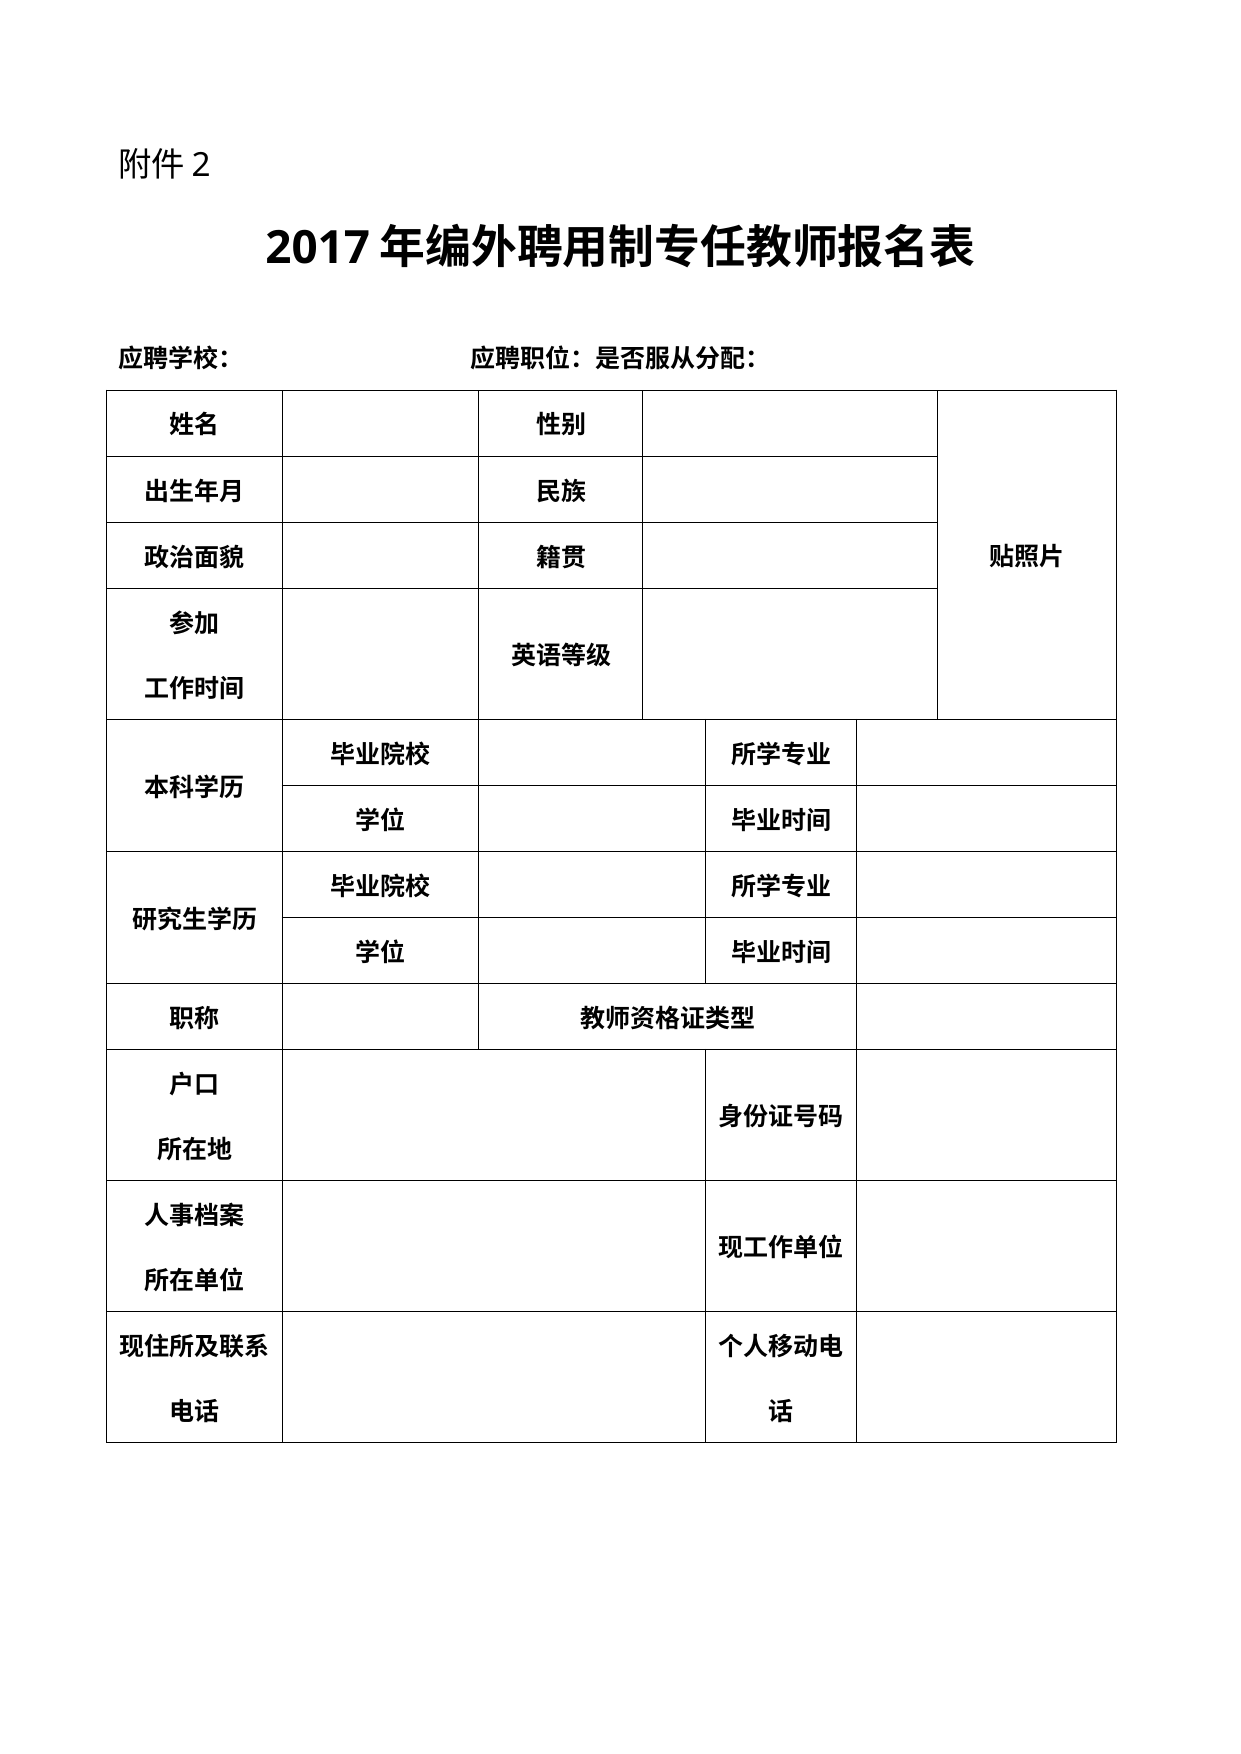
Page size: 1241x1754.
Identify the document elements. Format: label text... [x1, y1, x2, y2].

table_cell 个人移动电话 [706, 1312, 856, 1442]
table_cell 所学专业 [706, 852, 856, 917]
table_cell [643, 523, 937, 588]
table_cell 学位 [283, 918, 478, 983]
table_cell [283, 984, 478, 1049]
table_cell 民族 [479, 457, 642, 522]
table_cell [283, 1050, 705, 1180]
table_cell 毕业院校 [283, 852, 478, 917]
table_cell [857, 1181, 1116, 1311]
table_cell [857, 1312, 1116, 1442]
table_cell [857, 852, 1116, 917]
table_cell [283, 1181, 705, 1311]
table_cell 教师资格证类型 [479, 984, 856, 1049]
table_cell [479, 852, 705, 917]
table_cell 毕业时间 [706, 786, 856, 851]
table_cell 户口 所在地 [107, 1050, 282, 1180]
table_cell 出生年月 [107, 457, 282, 522]
table_cell 现工作单位 [706, 1181, 856, 1311]
table_cell [479, 720, 705, 785]
table_cell [283, 457, 478, 522]
table_cell 研究生学历 [107, 852, 282, 983]
table_cell 毕业时间 [706, 918, 856, 983]
table_header [643, 391, 937, 456]
table_header 性别 [479, 391, 642, 456]
table_cell [857, 984, 1116, 1049]
table_cell [283, 589, 478, 719]
table_cell 本科学历 [107, 720, 282, 851]
text 附件2 [118, 129, 1122, 194]
table_cell 政治面貌 [107, 523, 282, 588]
table_cell 现住所及联系电话 [107, 1312, 282, 1442]
table_cell [857, 786, 1116, 851]
table_cell [857, 720, 1116, 785]
table_cell [643, 589, 937, 719]
text 2017年编外聘用制专任教师报名表 [118, 194, 1122, 292]
table_cell 毕业院校 [283, 720, 478, 785]
table_cell 人事档案 所在单位 [107, 1181, 282, 1311]
table_cell [479, 786, 705, 851]
table_cell 参加 工作时间 [107, 589, 282, 719]
text 应聘学校： 应聘职位：是否服从分配： [118, 324, 1122, 389]
table_header 贴照片 [938, 391, 1116, 719]
table_cell [857, 1050, 1116, 1180]
table_cell 学位 [283, 786, 478, 851]
table_cell [643, 457, 937, 522]
table_cell 英语等级 [479, 589, 642, 719]
table_cell [283, 1312, 705, 1442]
table_cell [857, 918, 1116, 983]
table_cell 职称 [107, 984, 282, 1049]
table_header [283, 391, 478, 456]
table_cell 所学专业 [706, 720, 856, 785]
table_cell 籍贯 [479, 523, 642, 588]
table_cell [479, 918, 705, 983]
table_cell 身份证号码 [706, 1050, 856, 1180]
table_cell [283, 523, 478, 588]
table_header 姓名 [107, 391, 282, 456]
